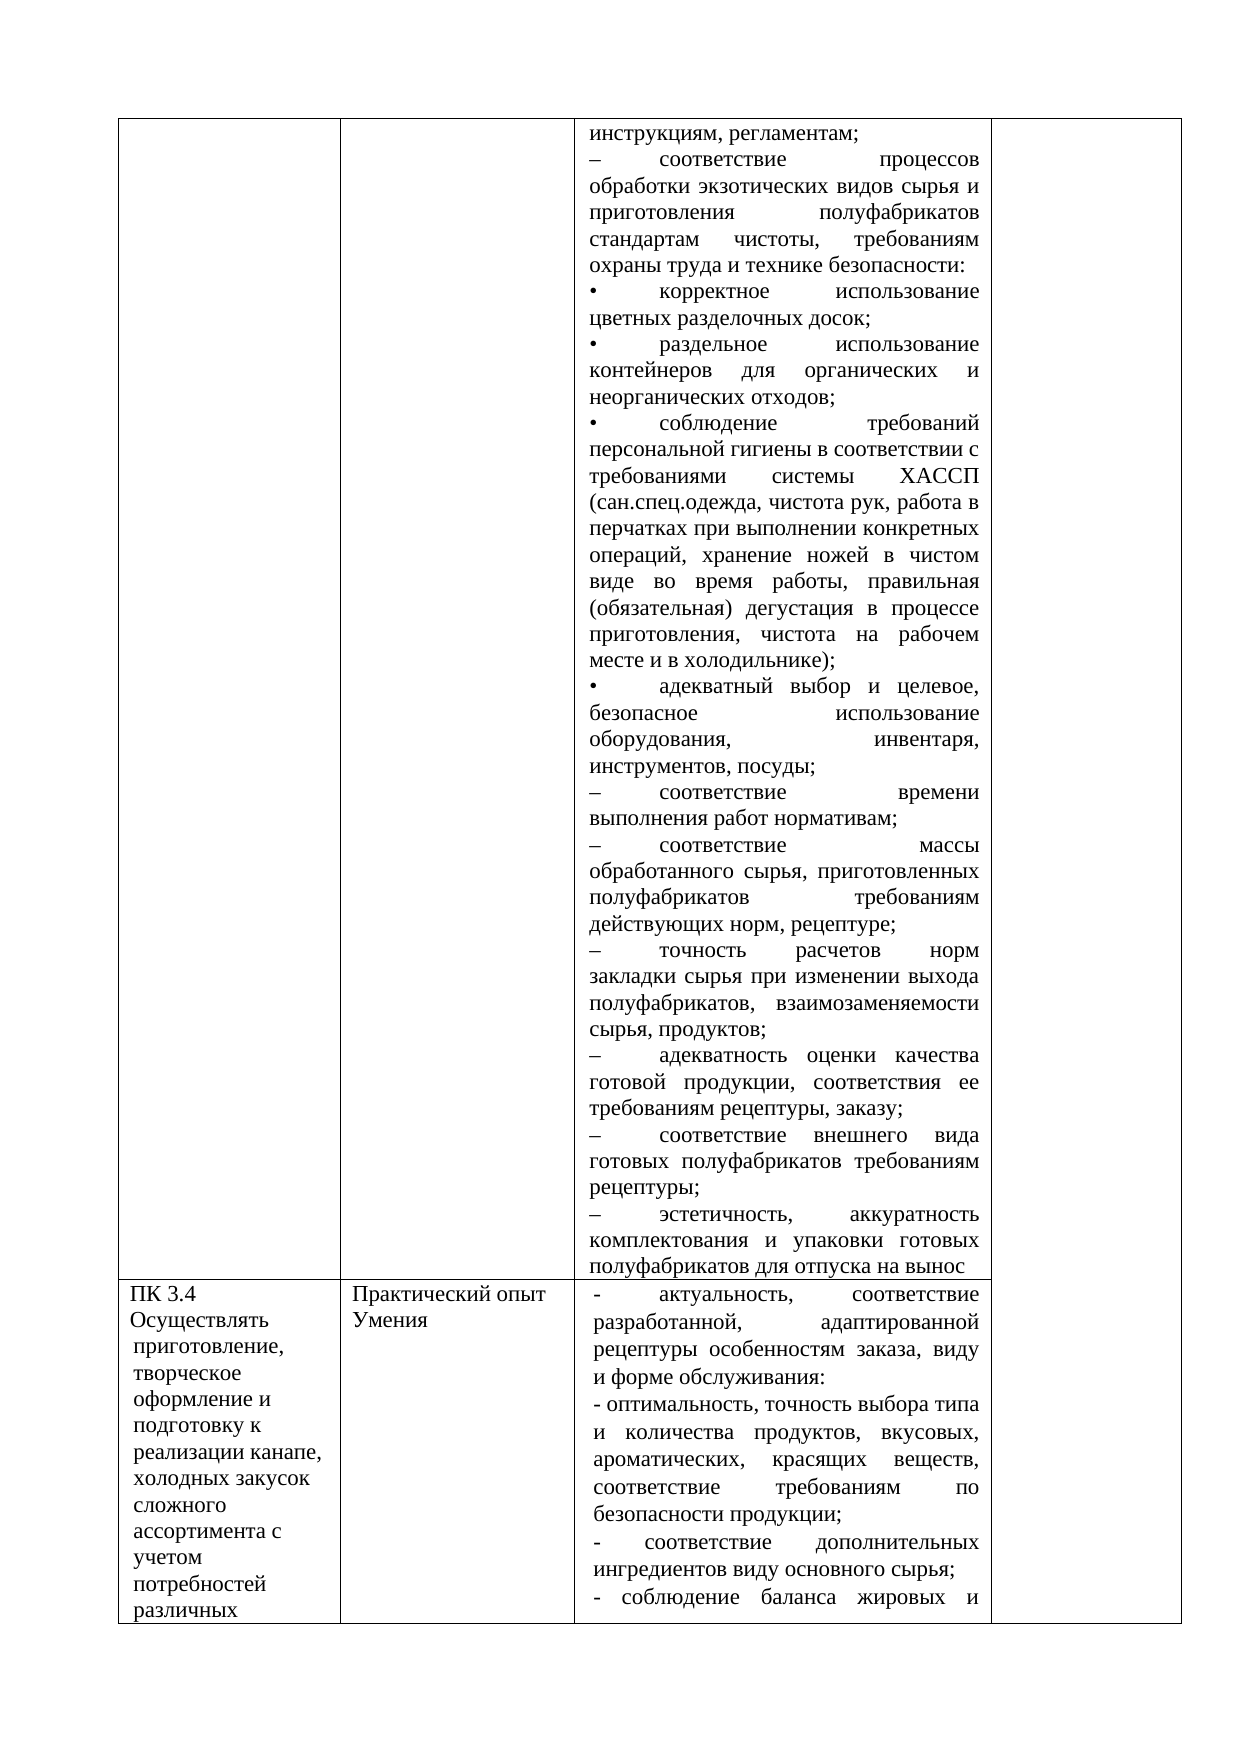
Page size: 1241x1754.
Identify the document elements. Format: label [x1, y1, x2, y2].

table_cell [575, 119, 991, 1279]
table_cell [341, 1280, 574, 1622]
table_cell [341, 119, 574, 1279]
table_cell [119, 1280, 340, 1622]
table_cell [119, 119, 340, 1279]
table_cell [575, 1280, 991, 1622]
